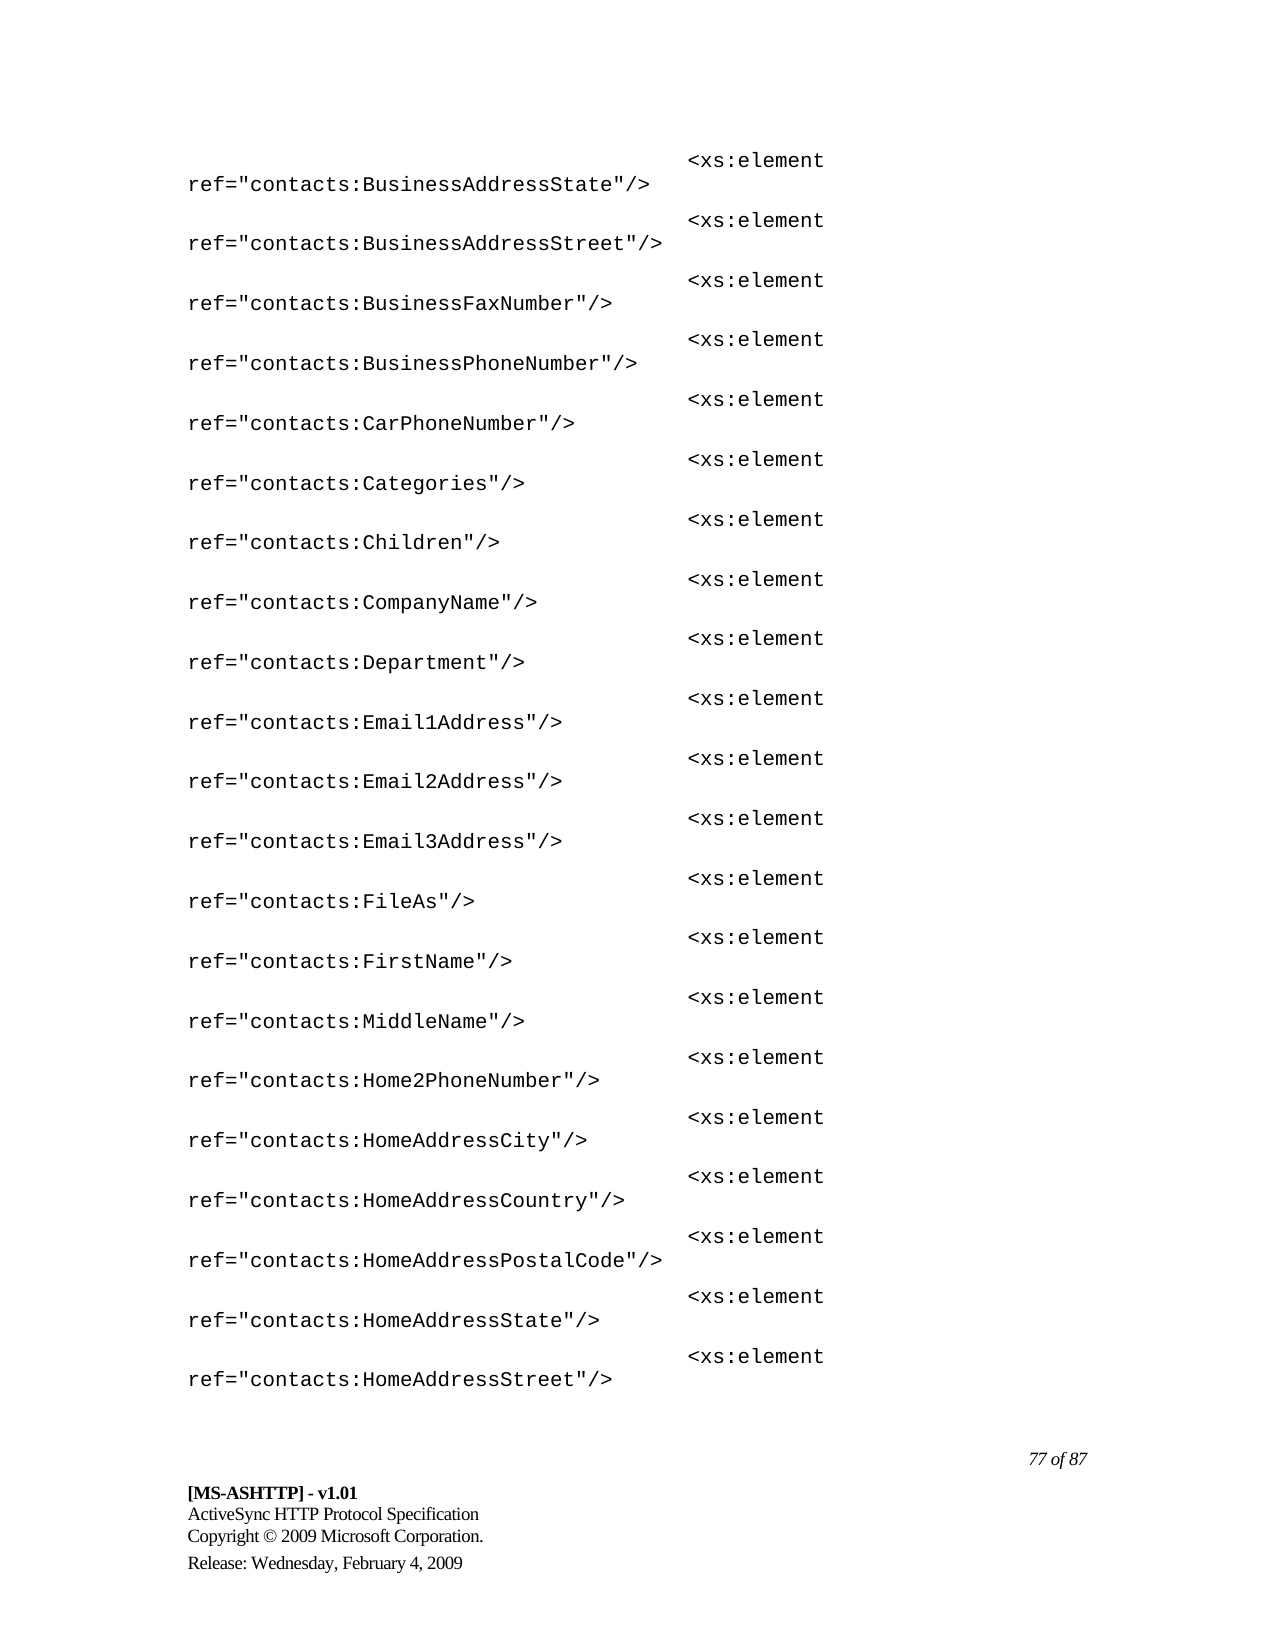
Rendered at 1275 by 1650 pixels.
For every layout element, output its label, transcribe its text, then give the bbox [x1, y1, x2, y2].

text <xs:element ref="contacts:MiddleName"/> [187, 987, 1087, 1034]
text <xs:element ref="contacts:HomeAddressPostalCode"/> [187, 1226, 1087, 1273]
text <xs:element ref="contacts:HomeAddressState"/> [187, 1286, 1087, 1333]
text <xs:element ref="contacts:HomeAddressStreet"/> [187, 1346, 1087, 1393]
text <xs:element ref="contacts:CarPhoneNumber"/> [187, 389, 1087, 436]
text <xs:element ref="contacts:BusinessAddressStreet"/> [187, 210, 1087, 257]
text <xs:element ref="contacts:Email3Address"/> [187, 808, 1087, 855]
text <xs:element ref="contacts:Department"/> [187, 628, 1087, 676]
text <xs:element ref="contacts:HomeAddressCity"/> [187, 1107, 1087, 1154]
text <xs:element ref="contacts:Email2Address"/> [187, 748, 1087, 795]
text <xs:element ref="contacts:BusinessPhoneNumber"/> [187, 329, 1087, 377]
text <xs:element ref="contacts:Home2PhoneNumber"/> [187, 1047, 1087, 1094]
text <xs:element ref="contacts:Children"/> [187, 509, 1087, 556]
text <xs:element ref="contacts:HomeAddressCountry"/> [187, 1166, 1087, 1214]
text <xs:element ref="contacts:Categories"/> [187, 449, 1087, 496]
text <xs:element ref="contacts:FirstName"/> [187, 927, 1087, 974]
text <xs:element ref="contacts:CompanyName"/> [187, 568, 1087, 616]
text <xs:element ref="contacts:BusinessAddressState"/> [187, 150, 1087, 197]
text <xs:element ref="contacts:Email1Address"/> [187, 688, 1087, 735]
text <xs:element ref="contacts:BusinessFaxNumber"/> [187, 269, 1087, 317]
text <xs:element ref="contacts:FileAs"/> [187, 867, 1087, 915]
